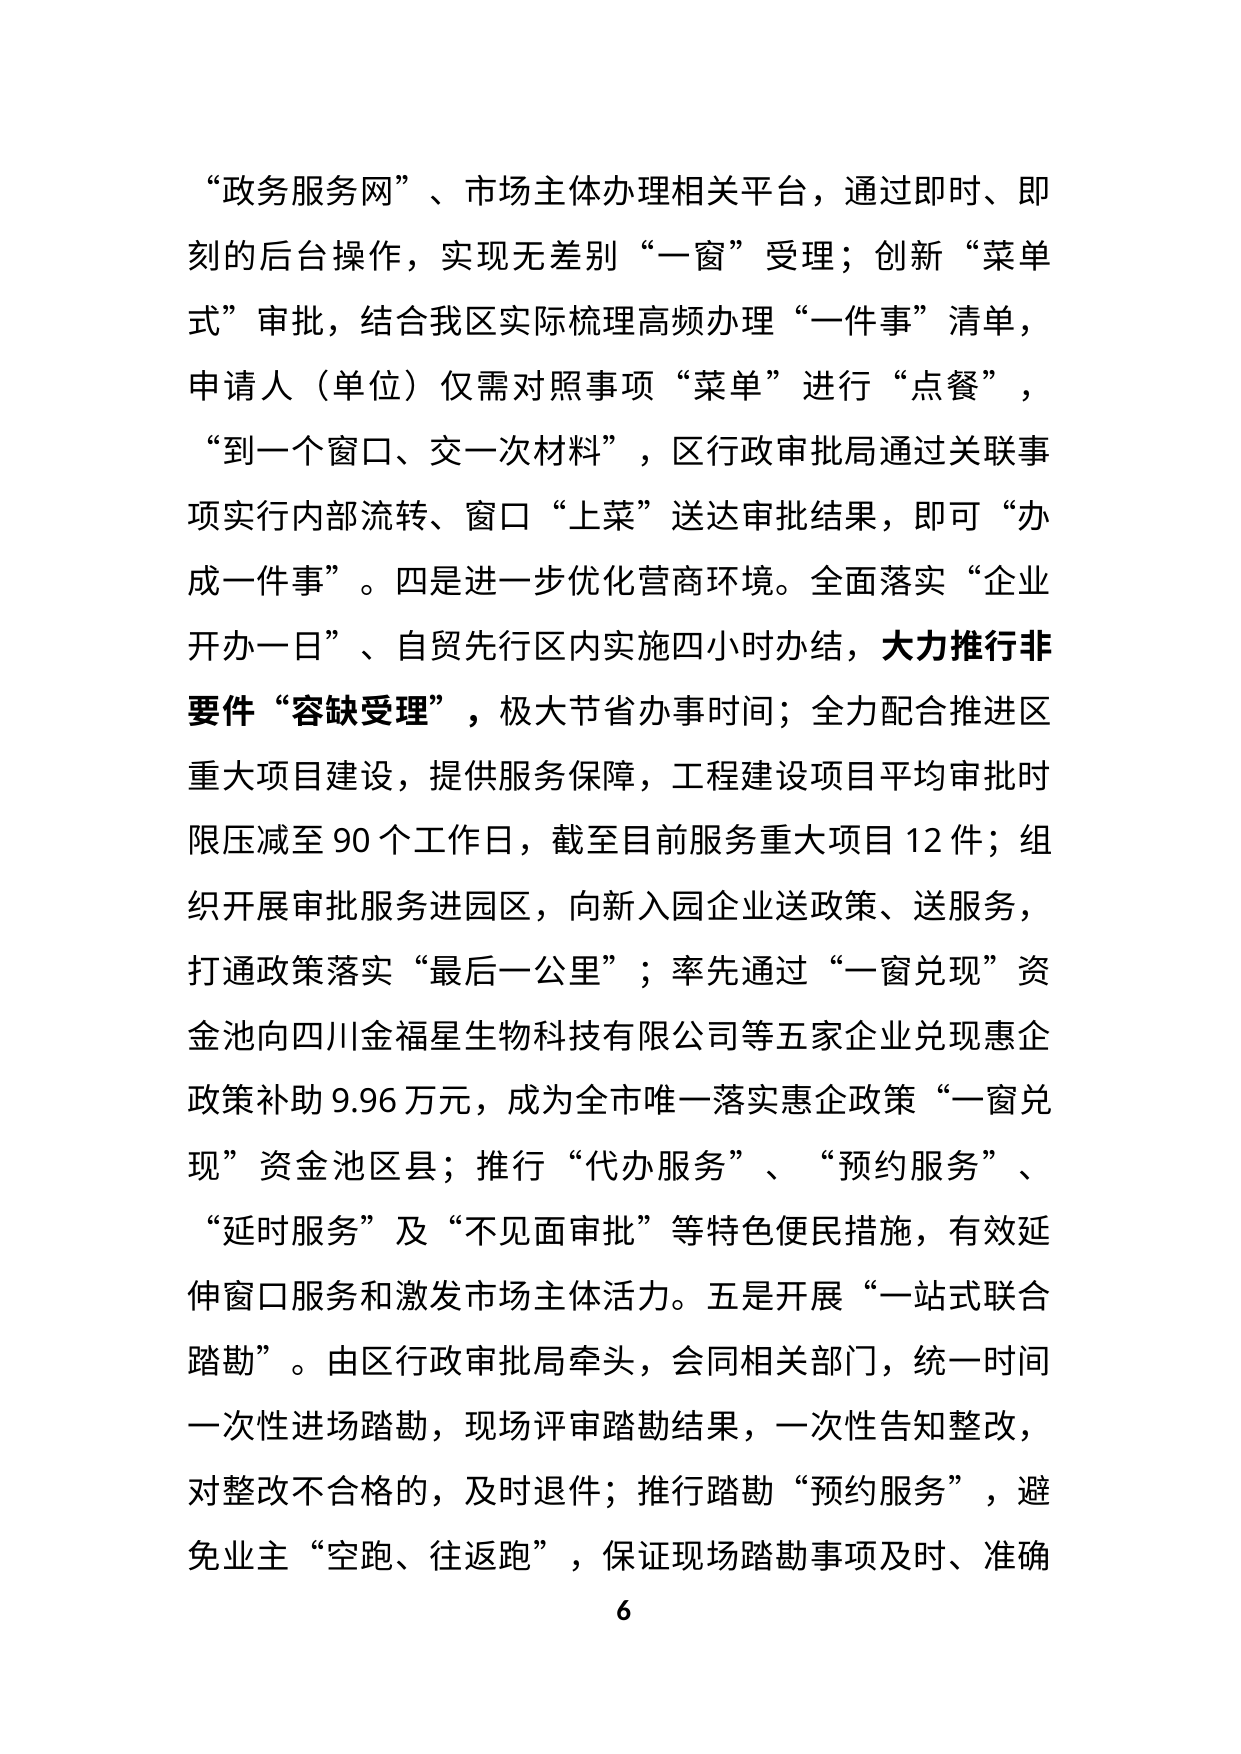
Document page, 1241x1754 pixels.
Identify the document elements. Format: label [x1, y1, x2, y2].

text [187, 156, 1053, 1586]
